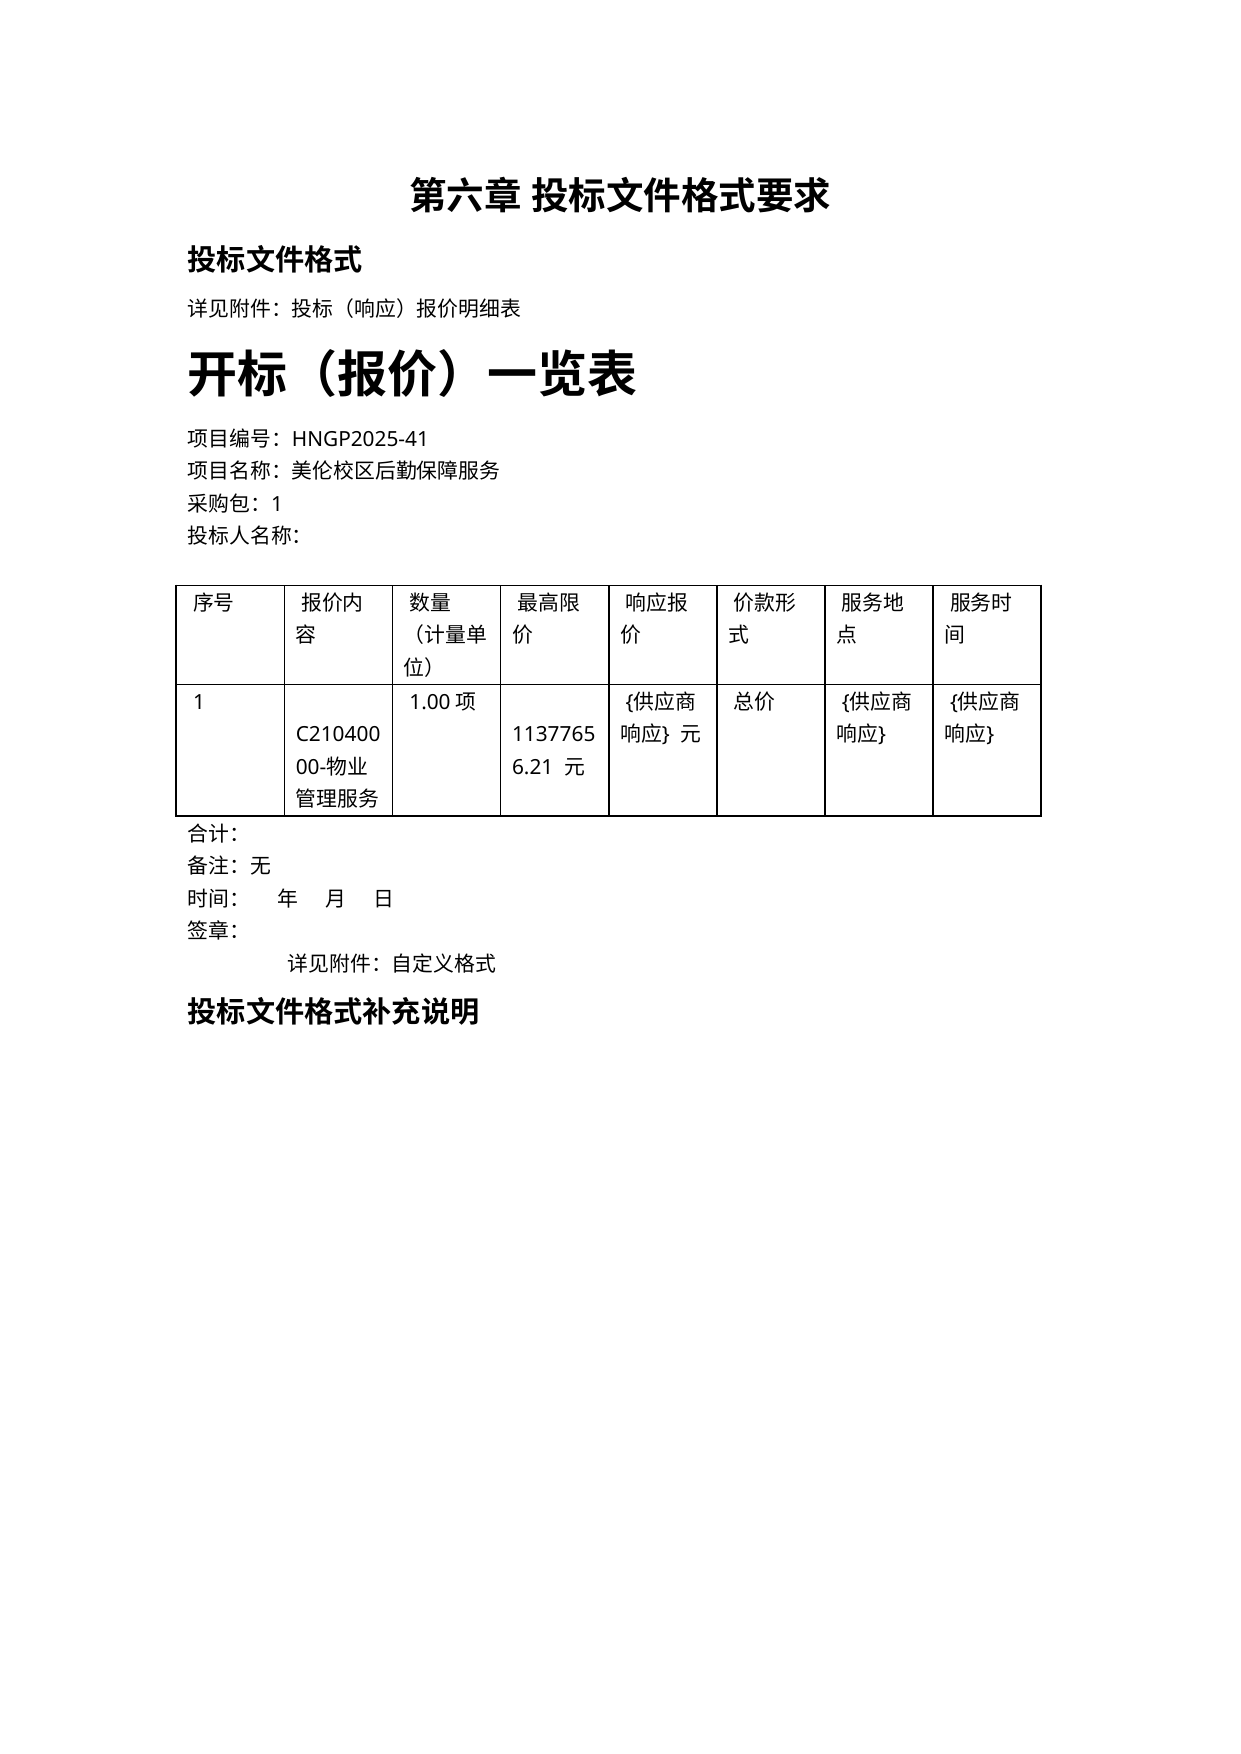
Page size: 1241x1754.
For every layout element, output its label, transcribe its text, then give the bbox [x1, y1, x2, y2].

text 投标文件格式补充说明 [187, 979, 1053, 1044]
table_header 序号 [177, 586, 284, 683]
text 投标文件格式 [187, 227, 1053, 292]
text 详见附件：投标（响应）报价明细表 [187, 292, 1053, 324]
table_header 报价内容 [285, 586, 392, 683]
table_header 数量（计量单位） [393, 586, 500, 683]
table_cell C21040000-物业管理服务 [285, 685, 392, 815]
text 开标（报价）一览表 [187, 324, 1053, 422]
text 签章： [187, 914, 1053, 947]
table_cell {供应商响应} [934, 685, 1040, 815]
text 项目名称：美伦校区后勤保障服务 [187, 454, 1053, 487]
text 时间： 年 月 日 [187, 882, 1053, 914]
table_cell 11377656.21 元 [501, 685, 608, 815]
table_header 价款形式 [718, 586, 824, 683]
text 合计： [187, 817, 1053, 849]
table_cell 1.00项 [393, 685, 500, 815]
text 项目编号：HNGP2025-41 [187, 422, 1053, 454]
table_cell {供应商响应} 元 [610, 685, 716, 815]
table_header 服务地点 [826, 586, 932, 683]
table_cell {供应商响应} [826, 685, 932, 815]
text 第六章 投标文件格式要求 [187, 162, 1053, 227]
table_header 服务时间 [934, 586, 1040, 683]
text 详见附件：自定义格式 [187, 947, 1053, 979]
text 采购包：1 [187, 487, 1053, 519]
table_cell 1 [177, 685, 284, 815]
text 投标人名称： [187, 519, 1053, 552]
table_cell 总价 [718, 685, 824, 815]
table_header 最高限价 [501, 586, 608, 683]
table_header 响应报价 [610, 586, 716, 683]
text 备注：无 [187, 849, 1053, 882]
